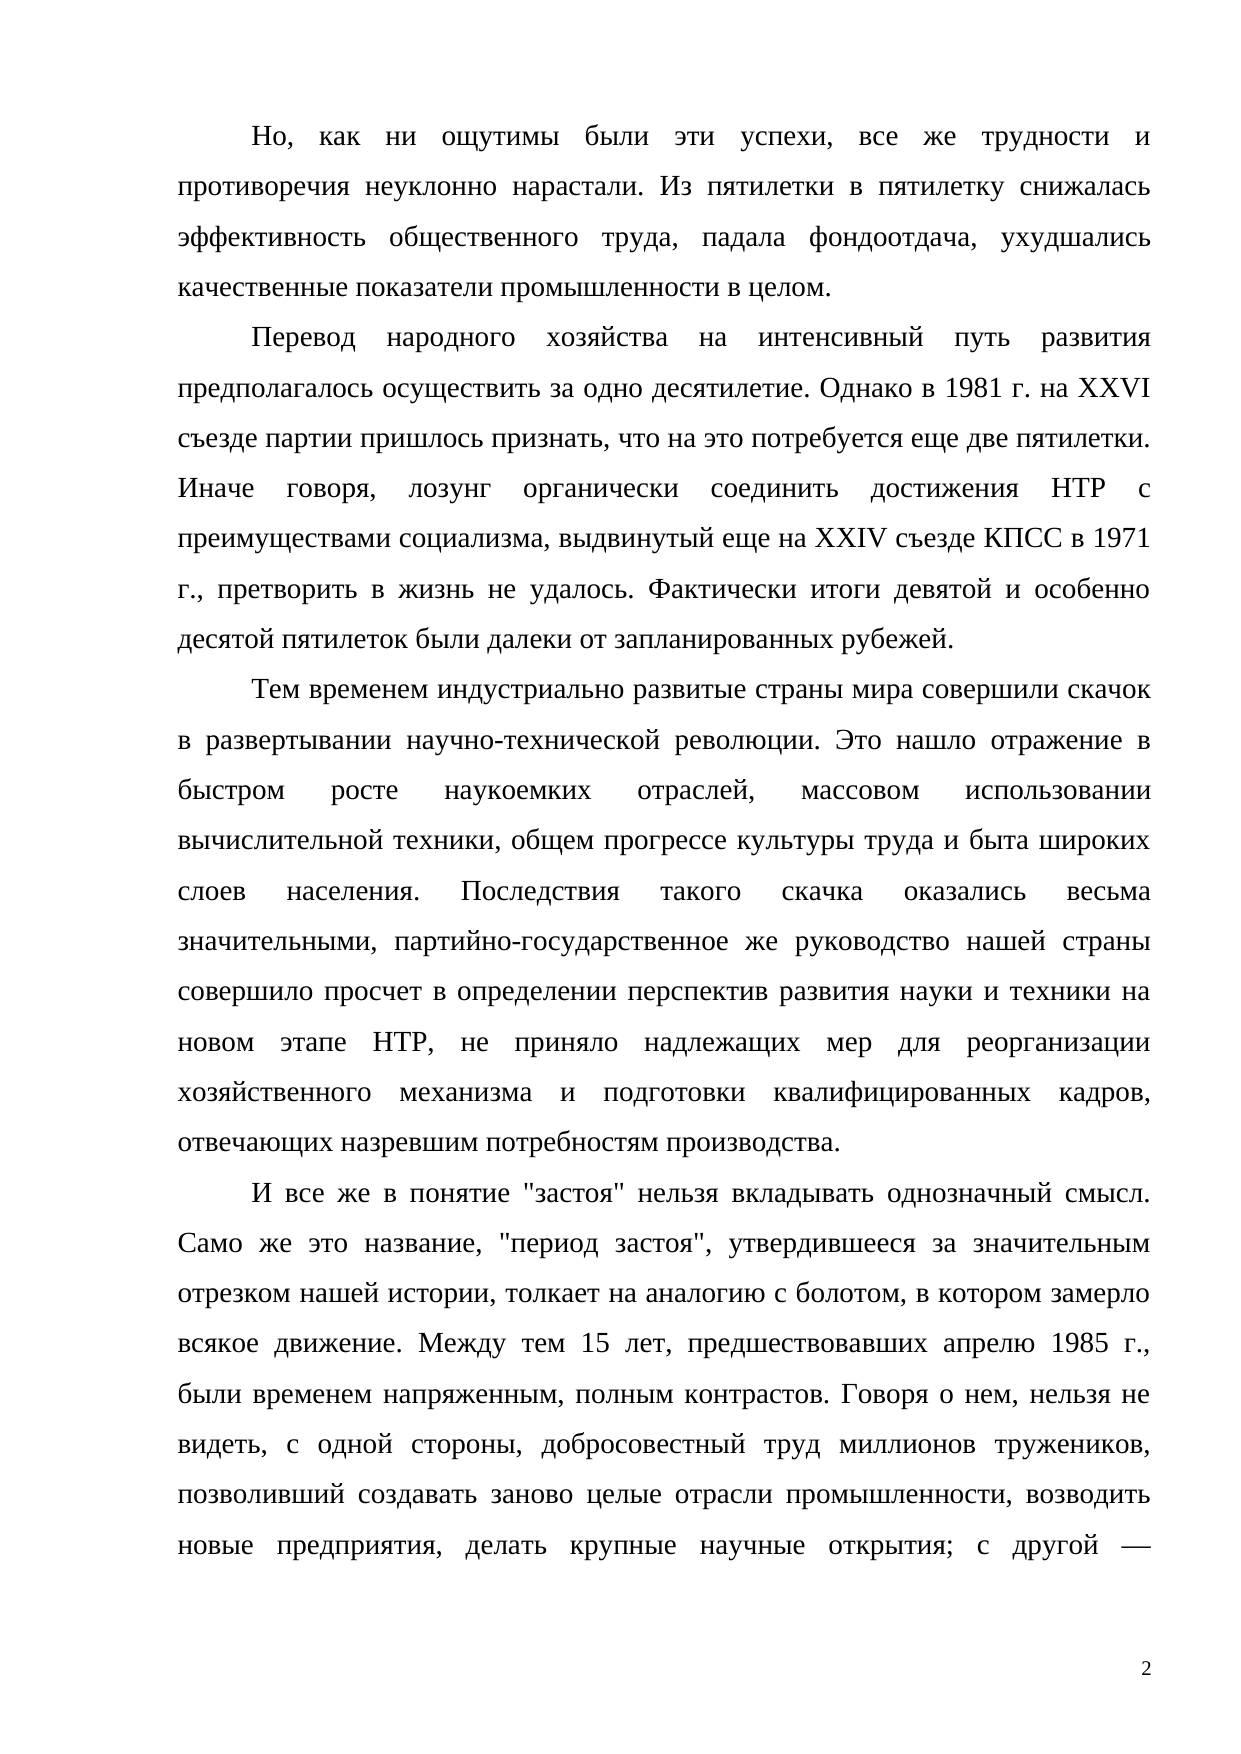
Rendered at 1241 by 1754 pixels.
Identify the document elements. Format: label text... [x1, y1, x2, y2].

text Перевод народного хозяйства на интенсивный путь развития предполагалось осуществить за одно десятилетие. Однако в . на XXVI съезде партии пришлось признать, что на это потребуется еще две пятилетки. Иначе говоря, лозунг органически соединить достижения НТР с преимуществами социализма, выдвинутый еще на XXIV съезде КПСС в ., претворить в жизнь не удалось. Фактически итоги девятой и особенно десятой пятилеток были далеки от запланированных рубежей. [177, 319, 1152, 655]
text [177, 1175, 1152, 1560]
text Но, как ни ощутимы были эти успехи, все же трудности и противоречия неуклонно нарастали. Из пятилетки в пятилетку снижалась эффективность общественного труда, падала фондоотдача, ухудшались качественные показатели промышленности в целом. [177, 118, 1152, 303]
text Тем временем индустриально развитые страны мира совершили скачок в развертывании научно-технической революции. Это нашло отражение в быстром росте наукоемких отраслей, массовом использовании вычислительной техники, общем прогрессе культуры труда и быта широких слоев населения. Последствия такого скачка оказались весьма значительными, партийно-государственное же руководство нашей страны совершило просчет в определении перспектив развития науки и техники на новом этапе НТР, не приняло надлежащих мер для реорганизации хозяйственного механизма и подготовки квалифицированных кадров, отвечающих назревшим потребностям производства. [177, 672, 1152, 1158]
